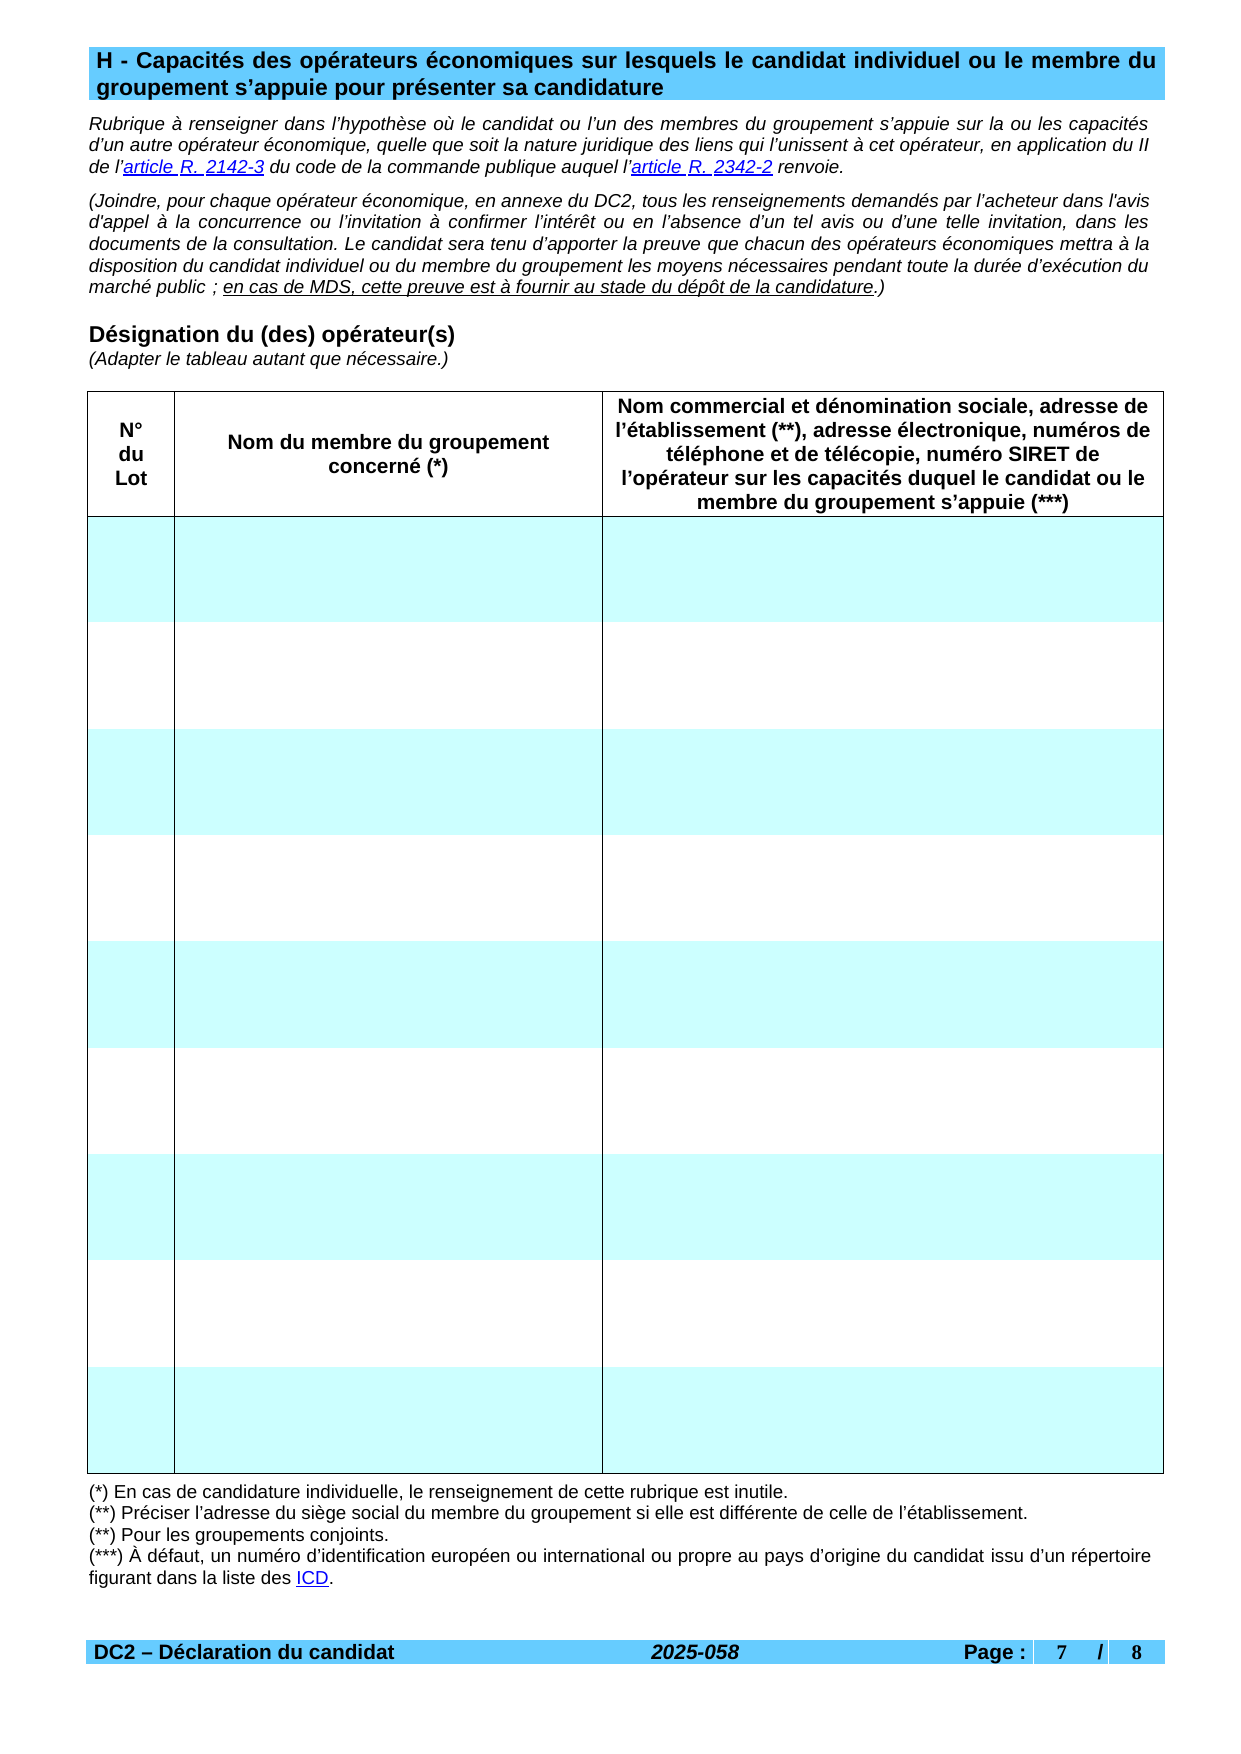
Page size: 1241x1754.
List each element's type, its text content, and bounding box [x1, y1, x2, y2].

table_cell [88, 1367, 174, 1473]
text (Joindre, pour chaque opérateur économique, en annexe du DC2, tous les renseignements demandés par l’acheteur dans l'avis d'appel à la concurrence ou l’invitation à confirmer l’intérêt ou en l’absence d’un tel avis ou d’une telle invitation, dans les documents de la consultation. Le candidat sera tenu d’apporter la preuve que chacun des opérateurs économiques mettra à la disposition du candidat individuel ou du membre du groupement les moyens nécessaires pendant toute la durée d’exécution du marché public ; en cas de MDS, cette preuve est à fournir au stade du dépôt de la candidature.) [89, 190, 1152, 297]
table_cell [175, 1260, 602, 1367]
table_header N° du Lot [88, 392, 174, 516]
table_cell [603, 1367, 1163, 1473]
table_cell [175, 941, 602, 1048]
table_cell [88, 1048, 174, 1154]
table_cell [603, 941, 1163, 1048]
table_cell [175, 1154, 602, 1260]
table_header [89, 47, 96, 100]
table_cell [603, 517, 1163, 622]
table_cell [603, 1260, 1163, 1367]
text Désignation du (des) opérateur(s) [89, 321, 1152, 348]
table_cell [603, 835, 1163, 941]
table_header Nom du membre du groupement concerné (*) [175, 392, 602, 516]
text (***) À défaut, un numéro d’identification européen ou international ou propre au pays d’origine du candidat issu d’un répertoire figurant dans la liste des ICD. [89, 1545, 1152, 1588]
table_cell [175, 729, 602, 835]
text (Adapter le tableau autant que nécessaire.) [89, 348, 1152, 369]
table_cell [88, 517, 174, 622]
table_cell [88, 622, 174, 729]
table_cell [175, 622, 602, 729]
table_cell [175, 1367, 602, 1473]
table_cell [603, 1048, 1163, 1154]
table_cell [88, 1154, 174, 1260]
text (**) Préciser l’adresse du siège social du membre du groupement si elle est différente de celle de l’établissement. [89, 1502, 1152, 1523]
table_cell [603, 622, 1163, 729]
table_cell [603, 1154, 1163, 1260]
table_header Nom commercial et dénomination sociale, adresse de l’établissement (**), adresse électronique, numéros de téléphone et de télécopie, numéro SIRET de l’opérateur sur les capacités duquel le candidat ou le membre du groupement s’appuie (***) [603, 392, 1163, 516]
table_cell [88, 1260, 174, 1367]
table_cell [603, 729, 1163, 835]
table_cell [88, 835, 174, 941]
table_header H - Capacités des opérateurs économiques sur lesquels le candidat individuel ou le membre du groupement s’appuie pour présenter sa candidature [664, 47, 1165, 100]
table_cell [175, 1048, 602, 1154]
text (*) En cas de candidature individuelle, le renseignement de cette rubrique est inutile. [89, 1480, 1152, 1502]
table_cell [88, 729, 174, 835]
text Rubrique à renseigner dans l’hypothèse où le candidat ou l’un des membres du groupement s’appuie sur la ou les capacités d’un autre opérateur économique, quelle que soit la nature juridique des liens qui l’unissent à cet opérateur, en application du II de l’article R. 2142-3 du code de la commande publique auquel l’article R. 2342-2 renvoie. [89, 112, 1152, 177]
text (**) Pour les groupements conjoints. [89, 1523, 1152, 1545]
table_cell [175, 517, 602, 622]
table_cell [88, 941, 174, 1048]
table_cell [175, 835, 602, 941]
